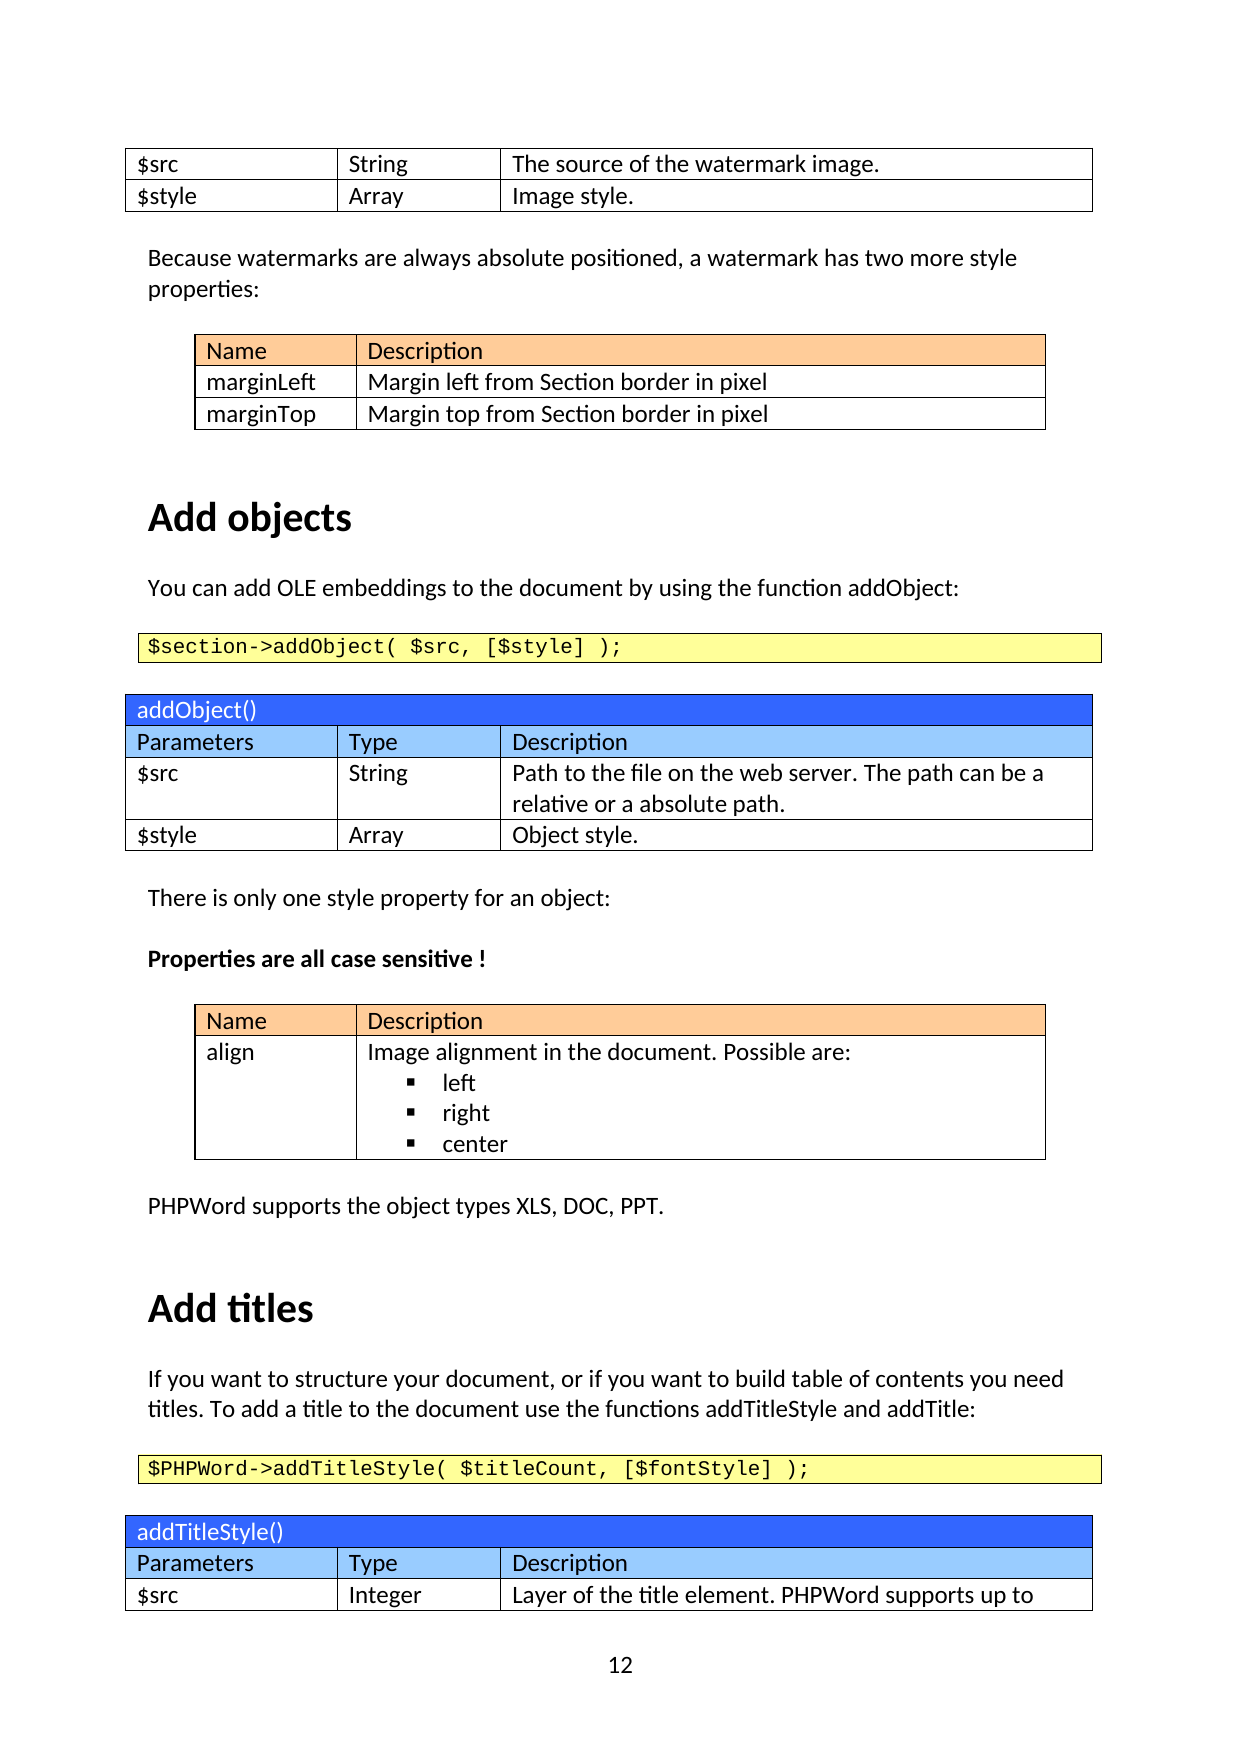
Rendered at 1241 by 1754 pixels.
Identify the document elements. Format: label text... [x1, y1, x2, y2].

table_cell Integer [338, 1579, 500, 1610]
table_cell $style [126, 180, 337, 211]
table_cell Parameters [126, 726, 337, 757]
table_cell String [338, 758, 500, 819]
table_cell Parameters [126, 1548, 337, 1578]
table_cell Array [338, 180, 500, 211]
table_cell $src [126, 758, 337, 819]
text $PHPWord->addTitleStyle( $titleCount, [$fontStyle] ); [139, 1456, 1101, 1483]
text Properties are all case sensitive ! [148, 943, 1093, 973]
table_header Description [357, 1005, 1045, 1035]
text $section->addObject( $src, [$style] ); [139, 634, 1101, 662]
table_header addTitleStyle() [126, 1516, 1092, 1547]
table_cell Image style. [501, 180, 1092, 211]
table_cell $style [126, 820, 337, 850]
table_cell The source of the watermark image. [501, 149, 1092, 179]
table_cell Image alignment in the document. Possible are: left right center [357, 1036, 1045, 1158]
table_header Name [196, 335, 356, 365]
table_cell $src [126, 149, 337, 179]
table_header Name [196, 1005, 356, 1035]
table_cell marginTop [196, 398, 356, 428]
table_cell Path to the file on the web server. The path can be a relative or a absolute path. [501, 758, 1092, 819]
subtitle Add objects [148, 491, 1093, 541]
table_cell marginLeft [196, 366, 356, 397]
table_header Description [357, 335, 1045, 365]
text PHPWord supports the object types XLS, DOC, PPT. [148, 1190, 1093, 1221]
table_cell Margin top from Section border in pixel [357, 398, 1045, 428]
table_cell Margin left from Section border in pixel [357, 366, 1045, 397]
table_cell Array [338, 820, 500, 850]
table_header addObject() [126, 695, 1092, 725]
text If you want to structure your document, or if you want to build table of contents you need titles. To add a title to the document use the functions addTitleStyle and addTitle: [148, 1363, 1093, 1424]
text There is only one style property for an object: [148, 882, 1093, 912]
table_cell Type [338, 726, 500, 757]
table_cell String [338, 149, 500, 179]
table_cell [501, 1579, 1092, 1610]
table_cell Object style. [501, 820, 1092, 850]
table_cell Description [501, 1548, 1092, 1578]
table_cell $src [126, 1579, 337, 1610]
table_cell Type [338, 1548, 500, 1578]
subtitle Add titles [148, 1282, 1093, 1332]
text You can add OLE embeddings to the document by using the function addObject: [148, 572, 1093, 602]
table_cell align [196, 1036, 356, 1158]
table_cell Description [501, 726, 1092, 757]
text Because watermarks are always absolute positioned, a watermark has two more style properties: [148, 242, 1093, 303]
